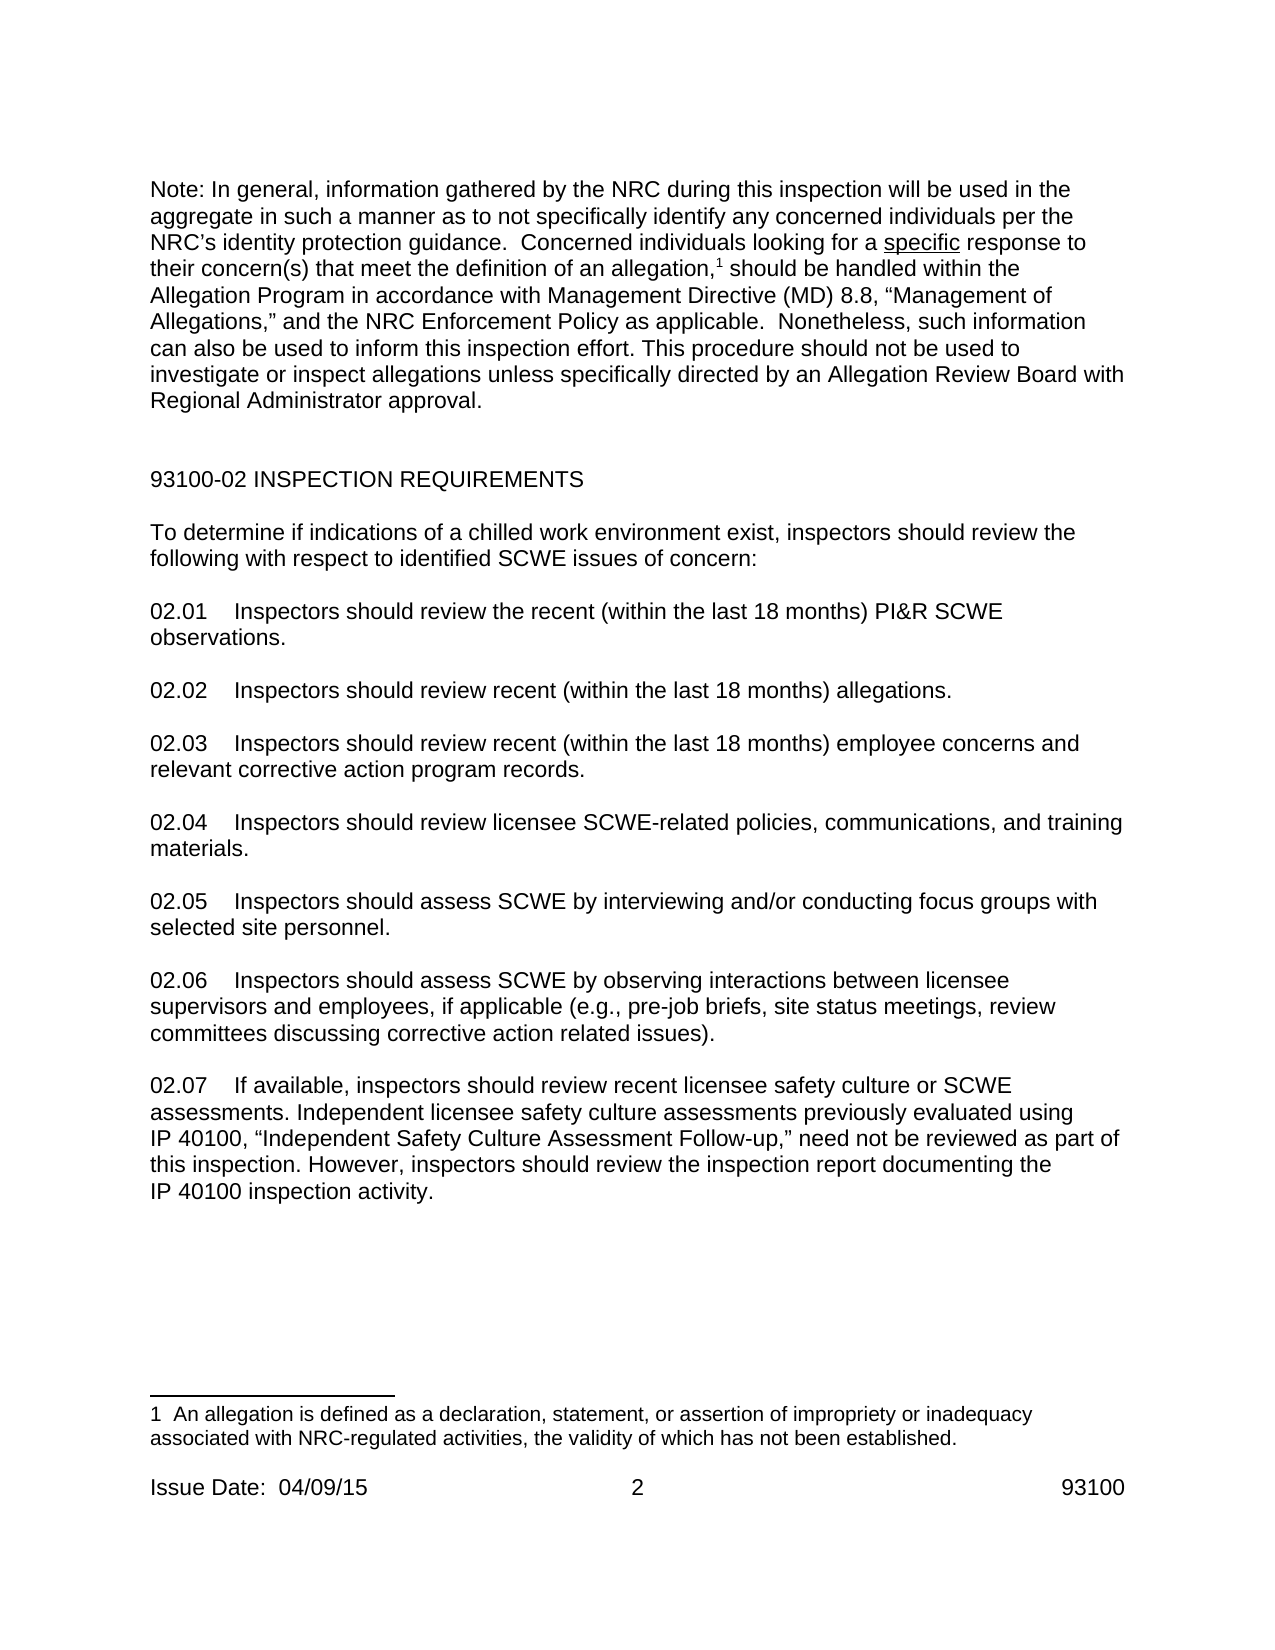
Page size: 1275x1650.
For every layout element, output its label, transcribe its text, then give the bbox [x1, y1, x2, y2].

text 02.04 Inspectors should review licensee SCWE-related policies, communications, and training materials. [150, 809, 1125, 862]
text 02.03 Inspectors should review recent (within the last 18 months) employee concerns and relevant corrective action program records. [150, 730, 1125, 782]
text 93100-02 INSPECTION REQUIREMENTS [150, 466, 1125, 493]
text 02.01 Inspectors should review the recent (within the last 18 months) PI&R SCWE observations. [150, 598, 1125, 651]
text 02.07 If available, inspectors should review recent licensee safety culture or SCWE assessments. Independent licensee safety culture assessments previously evaluated using IP 40100, “Independent Safety Culture Assessment Follow-up,” need not be reviewed as part of this inspection. However, inspectors should review the inspection report documenting the IP 40100 inspection activity. [150, 1072, 1125, 1204]
text Note: In general, information gathered by the NRC during this inspection will be used in the aggregate in such a manner as to not specifically identify any concerned individuals per the NRC’s identity protection guidance. Concerned individuals looking for a specific response to their concern(s) that meet the definition of an allegation, should be handled within the Allegation Program in accordance with Management Directive (MD) 8.8, “Management of Allegations,” and the NRC Enforcement Policy as applicable. Nonetheless, such information can also be used to inform this inspection effort. This procedure should not be used to investigate or inspect allegations unless specifically directed by an Allegation Review Board with Regional Administrator approval. [150, 176, 1125, 413]
text 02.02 Inspectors should review recent (within the last 18 months) allegations. [150, 677, 1125, 703]
text To determine if indications of a chilled work environment exist, inspectors should review the following with respect to identified SCWE issues of concern: [150, 519, 1125, 572]
text 02.06 Inspectors should assess SCWE by observing interactions between licensee supervisors and employees, if applicable (e.g., pre-job briefs, site status meetings, review committees discussing corrective action related issues). [150, 967, 1125, 1046]
text 02.05 Inspectors should assess SCWE by interviewing and/or conducting focus groups with selected site personnel. [150, 888, 1125, 941]
